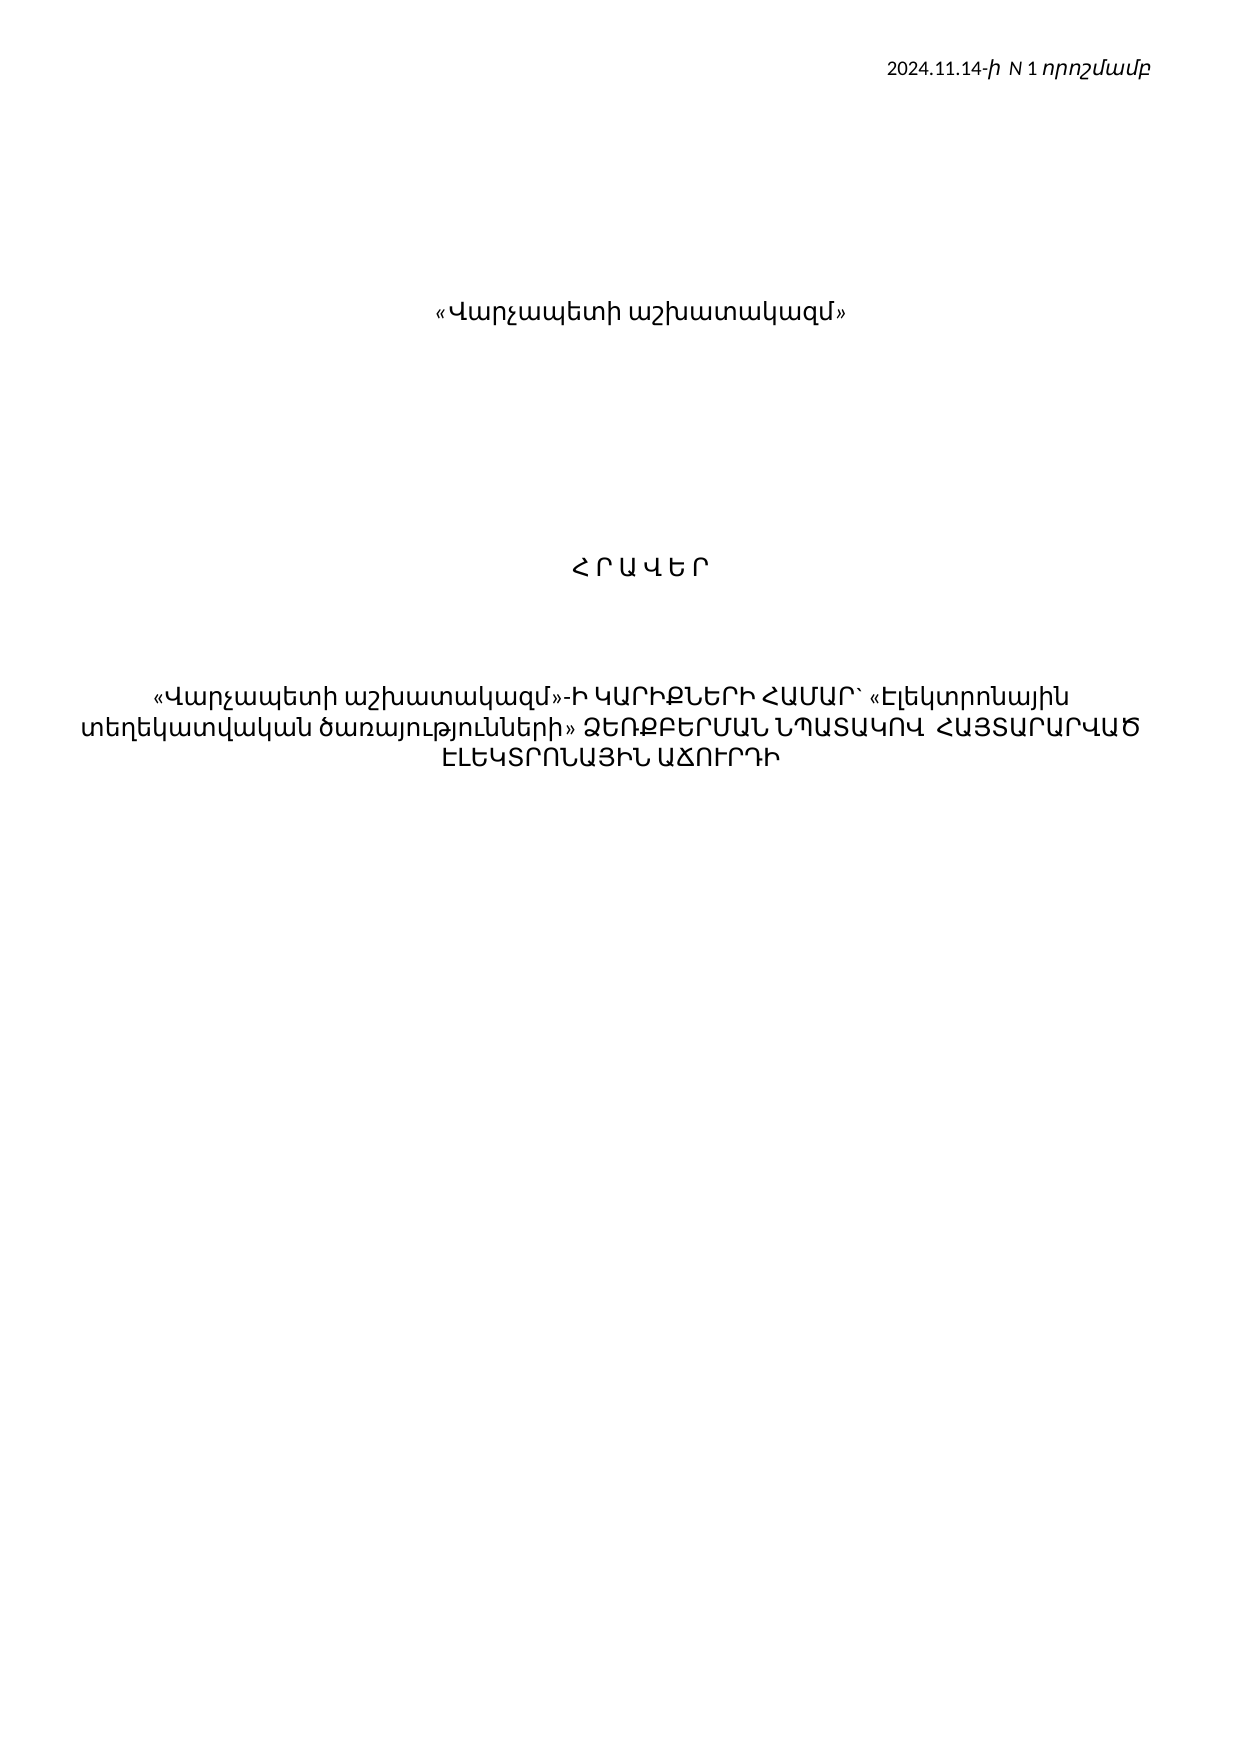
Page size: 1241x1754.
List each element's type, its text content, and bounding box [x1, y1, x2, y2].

text «Վարչապետի աշխատակազմ»-Ի ԿԱՐԻՔՆԵՐԻ ՀԱՄԱՐ` «Էլեկտրոնային տեղեկատվական ծառայությունների» ՁԵՌՔԲԵՐՄԱՆ ՆՊԱՏԱԿՈՎ ՀԱՅՏԱՐԱՐՎԱԾ ԷԼԵԿՏՐՈՆԱՅԻՆ ԱՃՈՒՐԴԻ [69, 681, 1152, 773]
text 2024.11.14 -ի N 1 որոշմամբ [69, 56, 1152, 81]
text Հ Ր Ա Վ Ե Ր [69, 552, 1152, 583]
text « Վարչապետի աշխատակազմ» [69, 296, 1152, 327]
